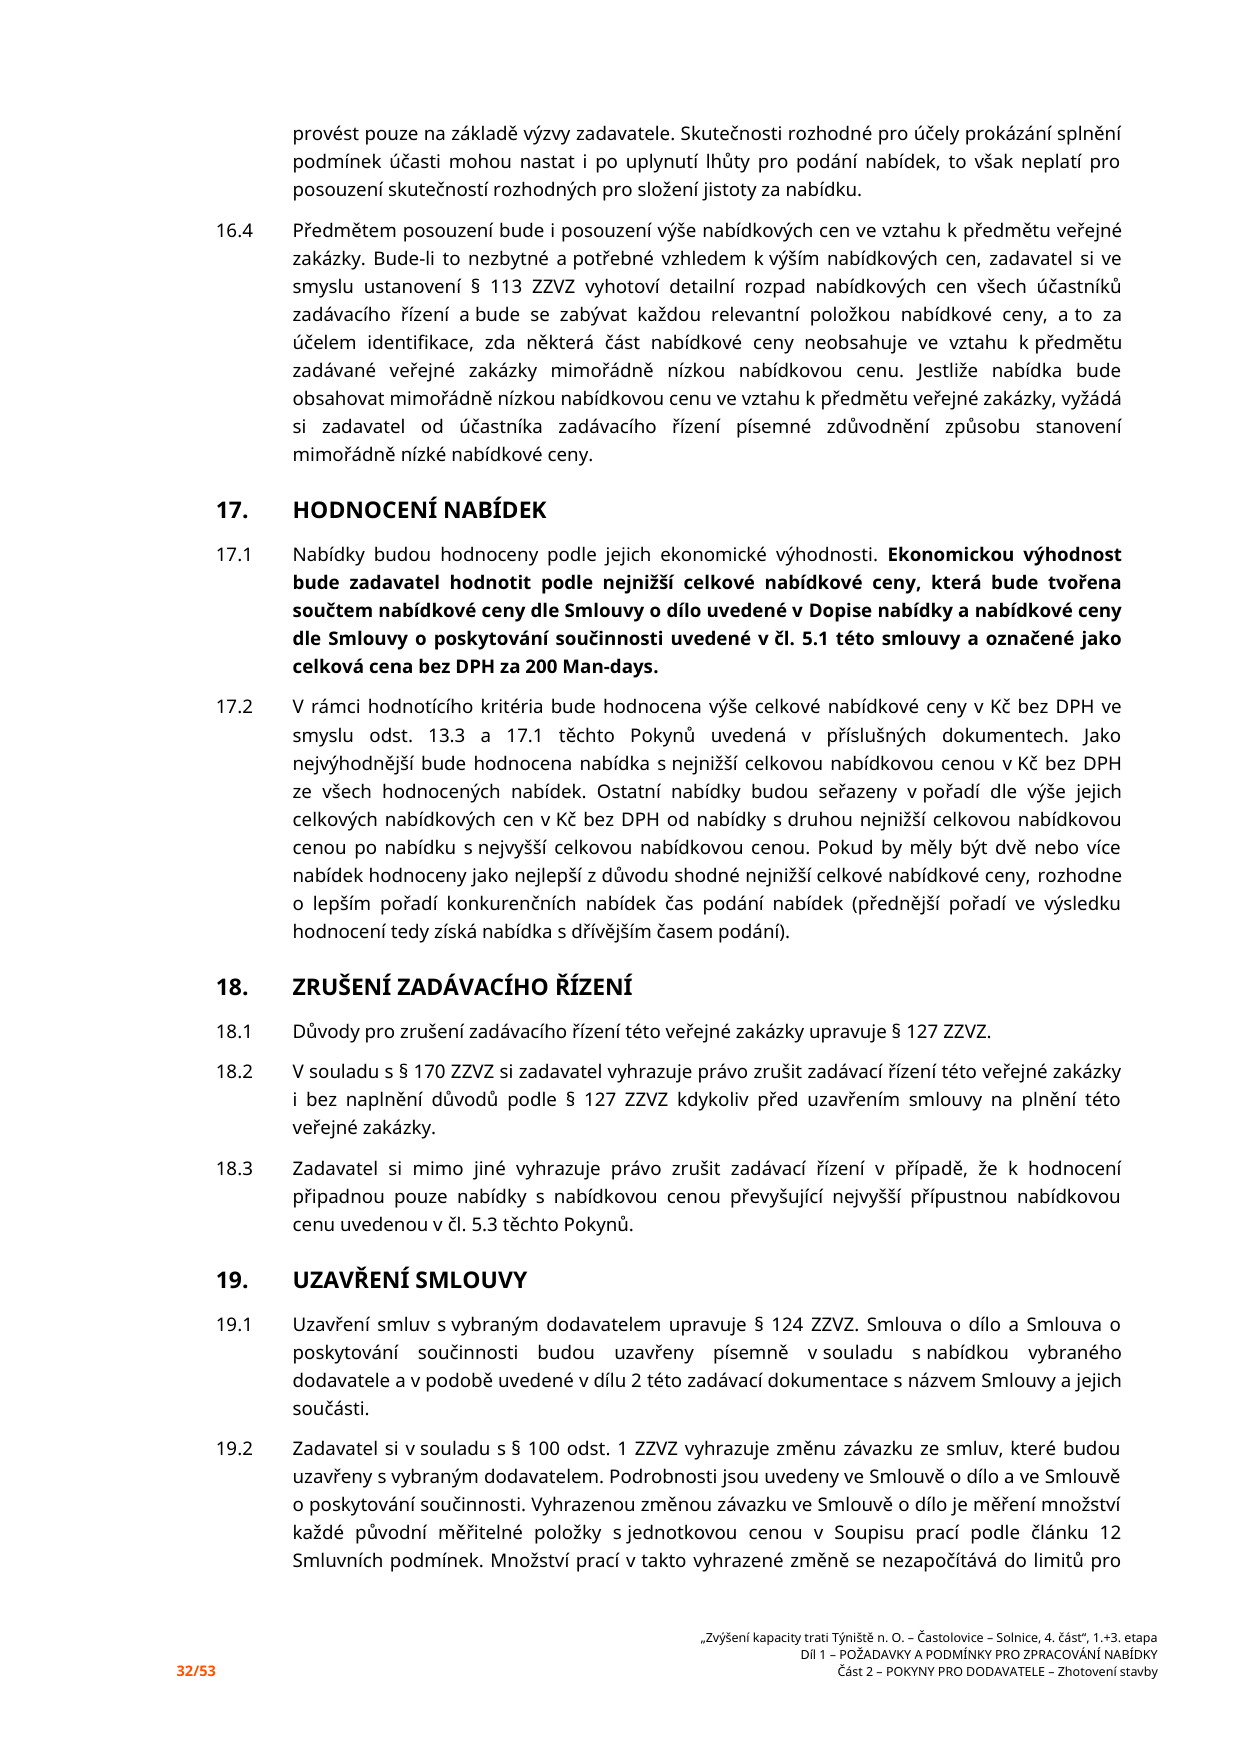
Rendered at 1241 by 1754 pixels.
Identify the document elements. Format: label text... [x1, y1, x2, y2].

text ZRUŠENÍ ZADÁVACÍHO ŘÍZENÍ [216, 971, 1122, 1002]
text UZAVŘENÍ SMLOUVY [216, 1264, 1122, 1295]
text V souladu s § 170 ZZVZ si zadavatel vyhrazuje právo zrušit zadávací řízení této veřejné zakázky i bez naplnění důvodů podle § 127 ZZVZ kdykoliv před uzavřením smlouvy na plnění této veřejné zakázky. [216, 1058, 1122, 1140]
text Důvody pro zrušení zadávacího řízení této veřejné zakázky upravuje § 127 ZZVZ. [216, 1018, 1122, 1043]
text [216, 1436, 1122, 1573]
text Uzavření smluv s vybraným dodavatelem upravuje § 124 ZZVZ. Smlouva o dílo a Smlouva o poskytování součinnosti budou uzavřeny písemně v souladu s nabídkou vybraného dodavatele a v podobě uvedené v dílu 2 této zadávací dokumentace s názvem Smlouvy a jejich součásti. [216, 1311, 1122, 1421]
text Předmětem posouzení bude i posouzení výše nabídkových cen ve vztahu k předmětu veřejné zakázky. Bude-li to nezbytné a potřebné vzhledem k výším nabídkových cen, zadavatel si ve smyslu ustanovení § 113 ZZVZ vyhotoví detailní rozpad nabídkových cen všech účastníků zadávacího řízení a bude se zabývat každou relevantní položkou nabídkové ceny, a to za účelem identifikace, zda některá část nabídkové ceny neobsahuje ve vztahu k předmětu zadávané veřejné zakázky mimořádně nízkou nabídkovou cenu. Jestliže nabídka bude obsahovat mimořádně nízkou nabídkovou cenu ve vztahu k předmětu veřejné zakázky, vyžádá si zadavatel od účastníka zadávacího řízení písemné zdůvodnění způsobu stanovení mimořádně nízké nabídkové ceny. [216, 217, 1122, 467]
text Zadavatel si mimo jiné vyhrazuje právo zrušit zadávací řízení v případě, že k hodnocení připadnou pouze nabídky s nabídkovou cenou převyšující nejvyšší přípustnou nabídkovou cenu uvedenou v čl. 5.3 těchto Pokynů. [216, 1155, 1122, 1237]
text V rámci hodnotícího kritéria bude hodnocena výše celkové nabídkové ceny v Kč bez DPH ve smyslu odst. 13.3 a 17.1 těchto Pokynů uvedená v příslušných dokumentech. Jako nejvýhodnější bude hodnocena nabídka s nejnižší celkovou nabídkovou cenou v Kč bez DPH ze všech hodnocených nabídek. Ostatní nabídky budou seřazeny v pořadí dle výše jejich celkových nabídkových cen v Kč bez DPH od nabídky s druhou nejnižší celkovou nabídkovou cenou po nabídku s nejvyšší celkovou nabídkovou cenou. Pokud by měly být dvě nebo více nabídek hodnoceny jako nejlepší z důvodu shodné nejnižší celkové nabídkové ceny, rozhodne o lepším pořadí konkurenčních nabídek čas podání nabídek (přednější pořadí ve výsledku hodnocení tedy získá nabídka s dřívějším časem podání). [216, 694, 1122, 943]
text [216, 121, 1122, 202]
text HODNOCENÍ NABÍDEK [216, 494, 1122, 526]
text Nabídky budou hodnoceny podle jejich ekonomické výhodnosti. Ekonomickou výhodnost bude zadavatel hodnotit podle nejnižší celkové nabídkové ceny, která bude tvořena součtem nabídkové ceny dle Smlouvy o dílo uvedené v Dopise nabídky a nabídkové ceny dle Smlouvy o poskytování součinnosti uvedené v čl. 5.1 této smlouvy a označené jako celková cena bez DPH za 200 Man-days. [216, 541, 1122, 679]
